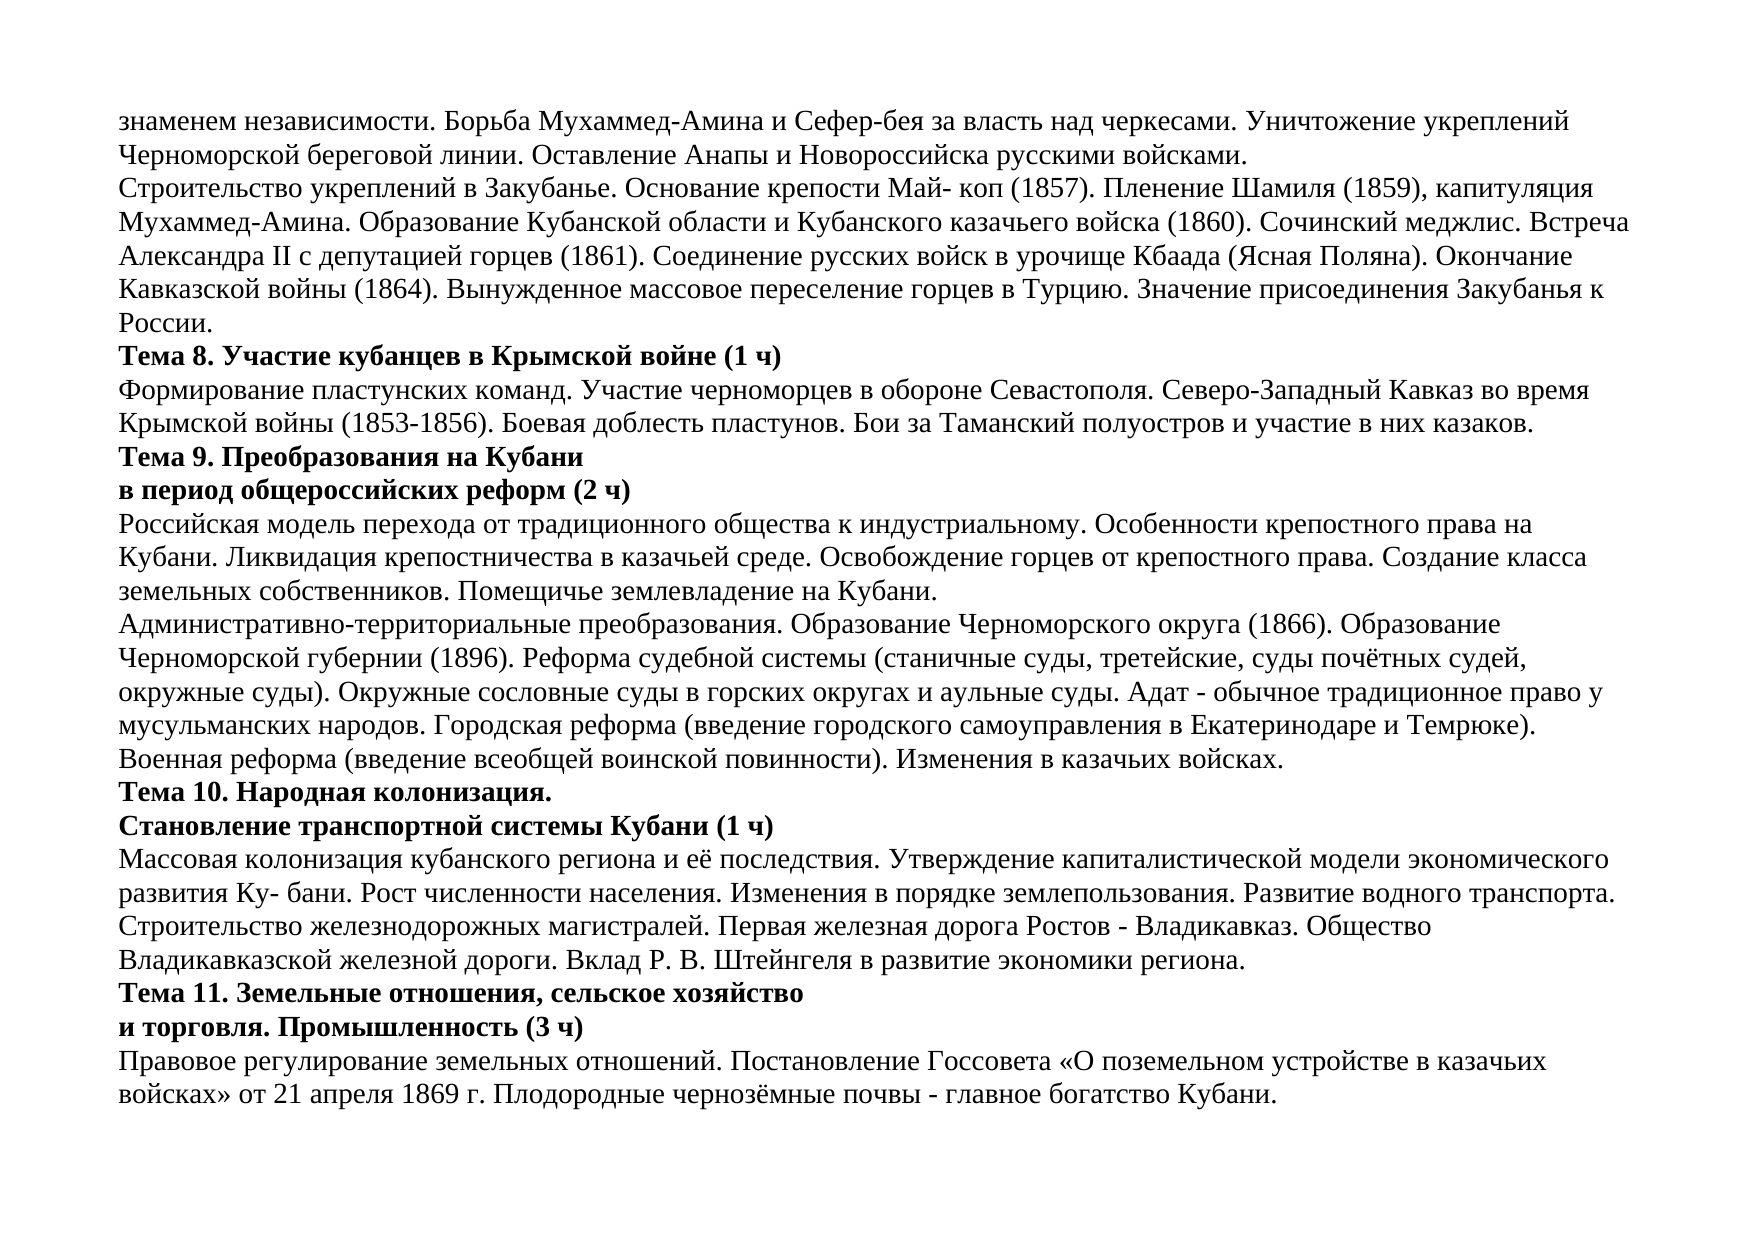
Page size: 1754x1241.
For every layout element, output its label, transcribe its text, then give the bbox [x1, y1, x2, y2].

text Становление транспортной системы Кубани (1 ч) [118, 808, 1636, 841]
text Тема 9. Преобразования на Кубани [118, 439, 1636, 472]
text и торговля. Промышленность (3 ч) [118, 1009, 1636, 1043]
text Формирование пластунских команд. Участие черноморцев в обороне Севастополя. Северо-Западный Кавказ во время Крымской войны (1853-1856). Боевая доблесть пластунов. Бои за Таманский полуостров и участие в них казаков. [118, 372, 1636, 439]
text в период общероссийских реформ (2 ч) [118, 472, 1636, 506]
text Российская модель перехода от традиционного общества к индустриальному. Особенности крепостного права на Кубани. Ликвидация крепостничества в казачьей среде. Освобождение горцев от крепостного права. Создание класса земельных собственников. Помещичье землевладение на Кубани. [118, 506, 1636, 607]
text Тема 8. Участие кубанцев в Крымской войне (1 ч) [118, 338, 1636, 372]
text Административно-территориальные преобразования. Образование Черноморского округа (1866). Образование Черноморской губернии (1896). Реформа судебной системы (станичные суды, третейские, суды почётных судей, окружные суды). Окружные сословные суды в горских округах и аульные суды. Адат - обычное традиционное право у мусульманских народов. Городская реформа (введение городского самоуправления в Екатеринодаре и Темрюке). Военная реформа (введение всеобщей воинской повинности). Изменения в казачьих войсках. [118, 607, 1636, 774]
text Массовая колонизация кубанского региона и её последствия. Утверждение капиталистической модели экономического развития Ку- бани. Рост численности населения. Изменения в порядке землепользования. Развитие водного транспорта. Строительство железнодорожных магистралей. Первая железная дорога Ростов - Владикавказ. Общество Владикавказской железной дороги. Вклад Р. В. Штейнгеля в развитие экономики региона. [118, 841, 1636, 976]
text знаменем независимости. Борьба Мухаммед-Амина и Сефер-бея за власть над черкесами. Уничтожение укреплений Черноморской береговой линии. Оставление Анапы и Новороссийска русскими войсками. [118, 103, 1636, 171]
text Правовое регулирование земельных отношений. Постановление Госсовета «О поземельном устройстве в казачьих войсках» от 21 апреля 1869 г. Плодородные чернозёмные почвы - главное богатство Кубани. [118, 1043, 1636, 1110]
text Строительство укреплений в Закубанье. Основание крепости Май- коп (1857). Пленение Шамиля (1859), капитуляция Мухаммед-Амина. Образование Кубанской области и Кубанского казачьего войска (1860). Сочинский меджлис. Встреча Александра II с депутацией горцев (1861). Соединение русских войск в урочище Кбаада (Ясная Поляна). Окончание Кавказской войны (1864). Вынужденное массовое переселение горцев в Турцию. Значение присоединения Закубанья к России. [118, 171, 1636, 338]
text Тема 10. Народная колонизация. [118, 774, 1636, 808]
text Тема 11. Земельные отношения, сельское хозяйство [118, 976, 1636, 1009]
